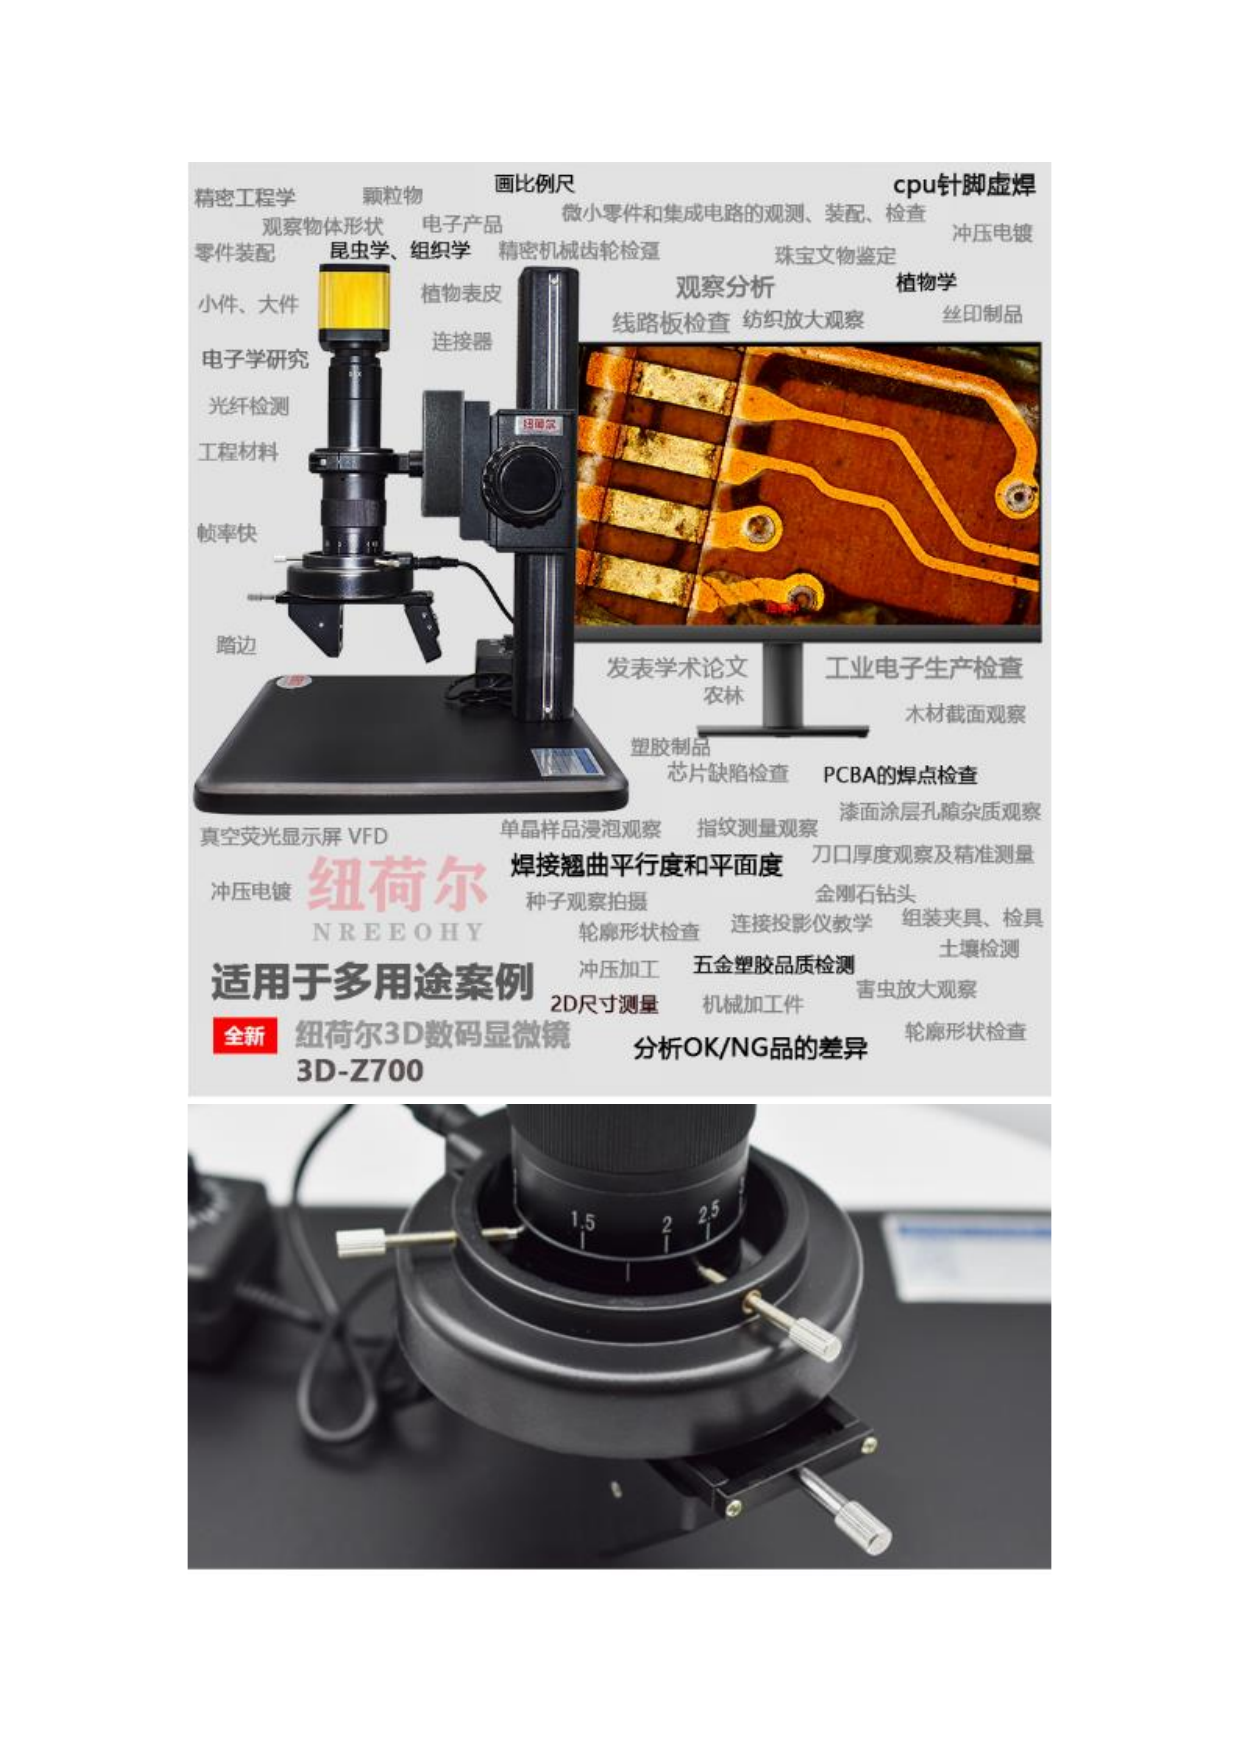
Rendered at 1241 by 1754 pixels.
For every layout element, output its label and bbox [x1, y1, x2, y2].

picture [187, 1104, 1052, 1576]
picture [187, 162, 1052, 1100]
